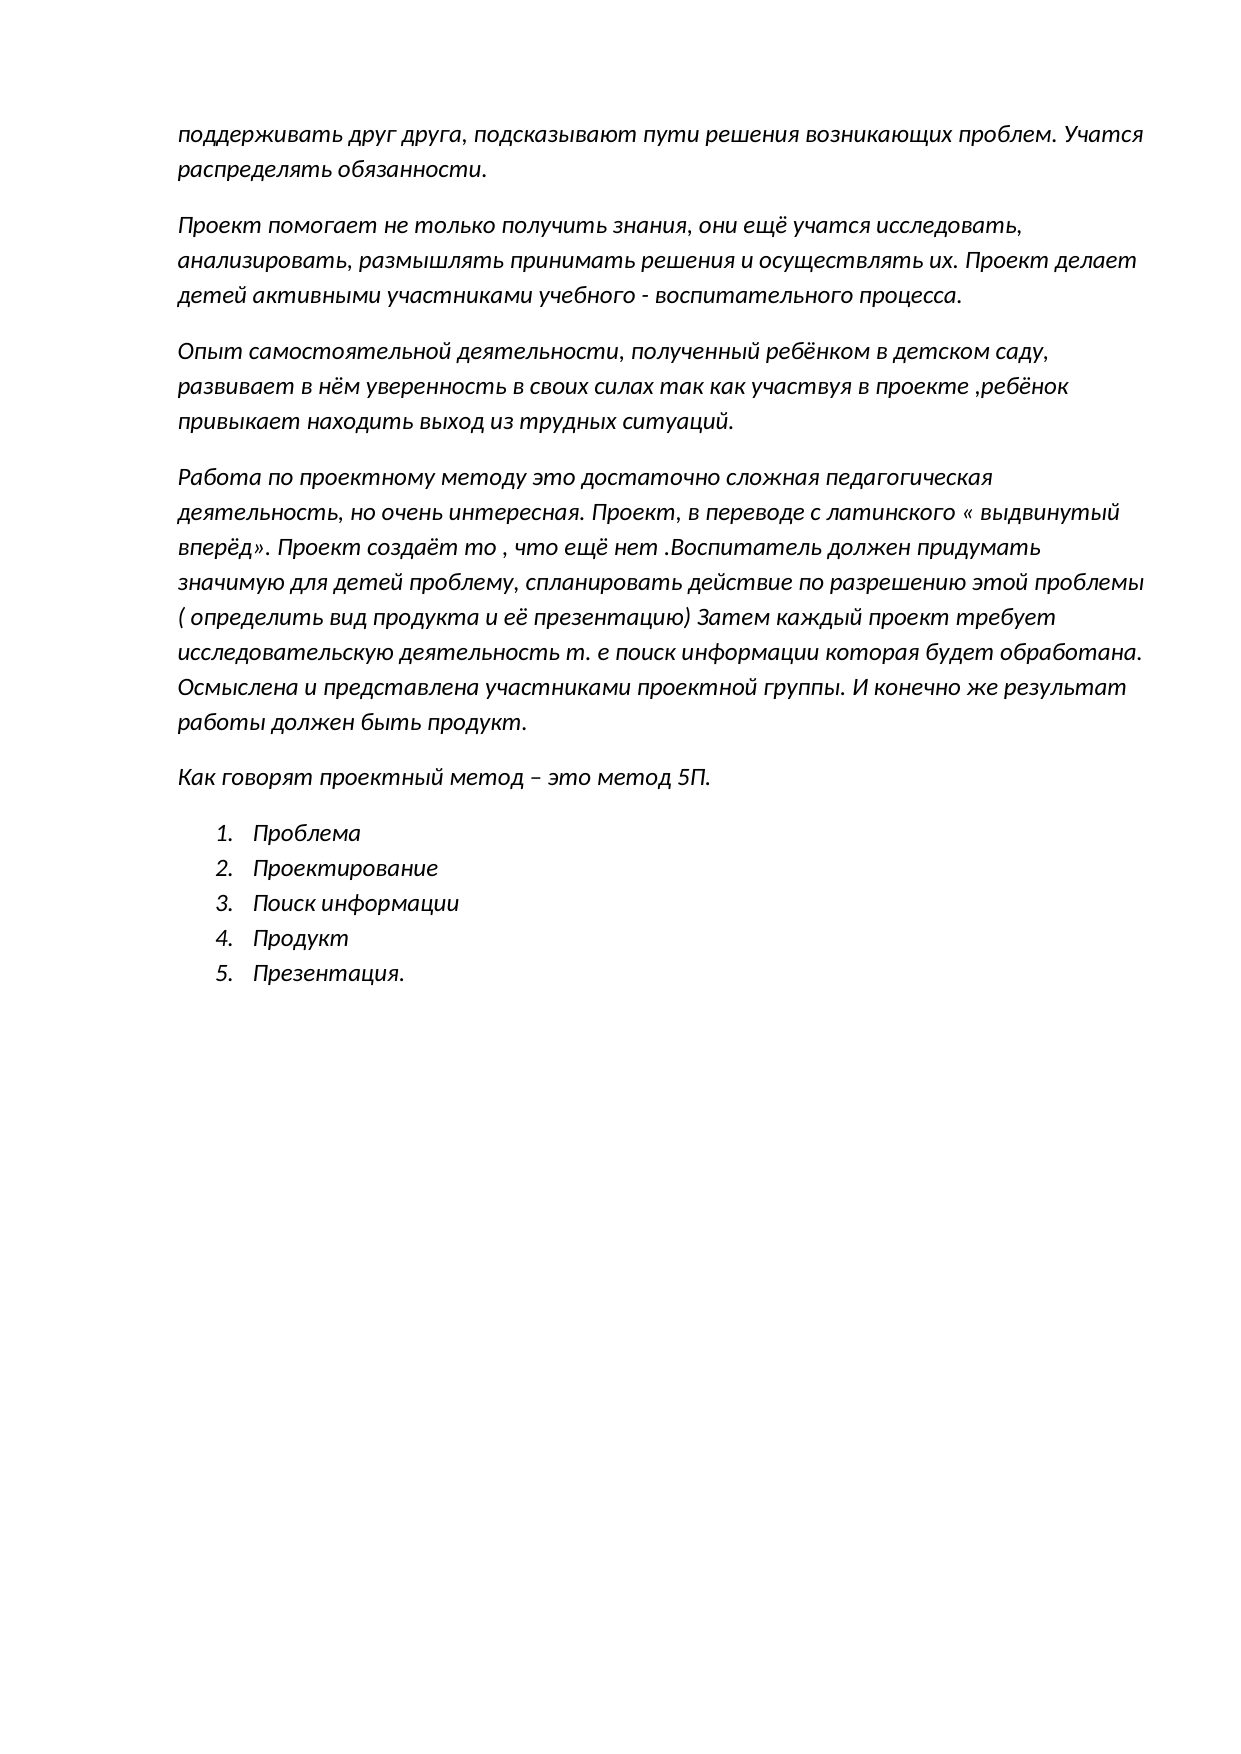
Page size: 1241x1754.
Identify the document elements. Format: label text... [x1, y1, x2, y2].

list Поиск информации [215, 887, 1152, 918]
text Работа по проектному методу это достаточно сложная педагогическая деятельность, но очень интересная. Проект, в переводе с латинского « выдвинутый вперёд». Проект создаёт то , что ещё нет .Воспитатель должен придумать значимую для детей проблему, спланировать действие по разрешению этой проблемы ( определить вид продукта и её презентацию) Затем каждый проект требует исследовательскую деятельность т. е поиск информации которая будет обработана. Осмыслена и представлена участниками проектной группы. И конечно же результат работы должен быть продукт. [177, 461, 1152, 736]
text Опыт самостоятельной деятельности, полученный ребёнком в детском саду, развивает в нём уверенность в своих силах так как участвуя в проекте ,ребёнок привыкает находить выход из трудных ситуаций. [177, 335, 1152, 435]
text Как говорят проектный метод – это метод 5П. [177, 761, 1152, 792]
list Презентация. [215, 957, 1152, 988]
list Проблема [215, 817, 1152, 848]
list Продукт [215, 922, 1152, 953]
text Проект помогает не только получить знания, они ещё учатся исследовать, анализировать, размышлять принимать решения и осуществлять их. Проект делает детей активными участниками учебного - воспитательного процесса. [177, 209, 1152, 309]
list Проектирование [215, 852, 1152, 883]
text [177, 118, 1152, 184]
